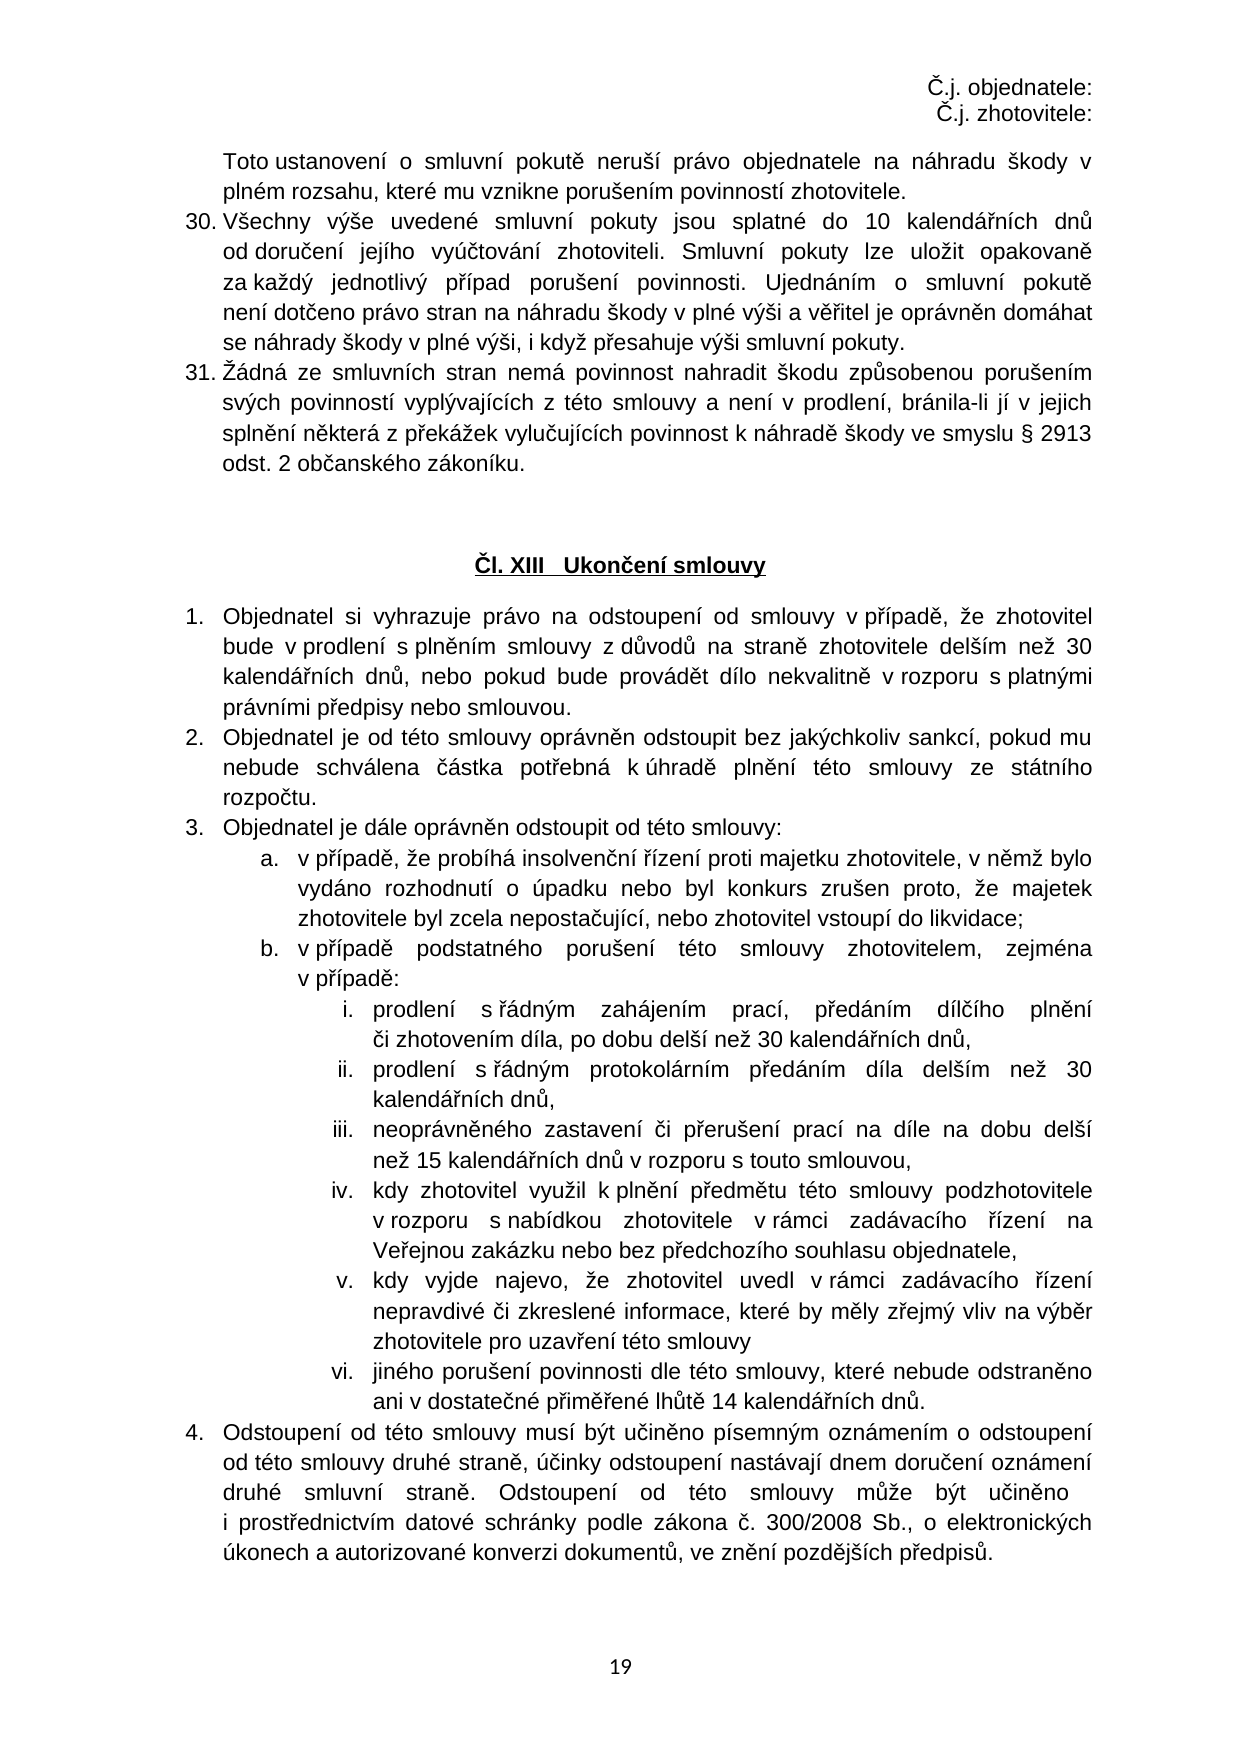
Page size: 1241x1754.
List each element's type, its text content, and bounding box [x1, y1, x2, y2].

list kdy zhotovitel využil k plnění předmětu této smlouvy podzhotovitele v rozporu s nabídkou zhotovitele v rámci zadávacího řízení na Veřejnou zakázku nebo bez předchozího souhlasu objednatele, [354, 1177, 1093, 1263]
list v případě podstatného porušení této smlouvy zhotovitelem, zejména v případě: [260, 935, 1093, 992]
list prodlení s řádným protokolárním předáním díla delším než 30 kalendářních dnů, [354, 1056, 1093, 1112]
list v případě, že probíhá insolvenční řízení proti majetku zhotovitele, v němž bylo vydáno rozhodnutí o úpadku nebo byl konkurs zrušen proto, že majetek zhotovitele byl zcela nepostačující, nebo zhotovitel vstoupí do likvidace; [260, 844, 1093, 931]
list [185, 148, 1093, 204]
text Čl. XIII Ukončení smlouvy [148, 552, 1093, 578]
list kdy vyjde najevo, že zhotovitel uvedl v rámci zadávacího řízení nepravdivé či zkreslené informace, které by měly zřejmý vliv na výběr zhotovitele pro uzavření této smlouvy [354, 1267, 1093, 1354]
list jiného porušení povinnosti dle této smlouvy, které nebude odstraněno ani v dostatečné přiměřené lhůtě 14 kalendářních dnů. [354, 1358, 1093, 1414]
list neoprávněného zastavení či přerušení prací na díle na dobu delší než 15 kalendářních dnů v rozporu s touto smlouvou, [354, 1116, 1093, 1173]
list Objednatel je dále oprávněn odstoupit od této smlouvy: [185, 814, 1093, 841]
list Objednatel si vyhrazuje právo na odstoupení od smlouvy v případě, že zhotovitel bude v prodlení s plněním smlouvy z důvodů na straně zhotovitele delším než 30 kalendářních dnů, nebo pokud bude provádět dílo nekvalitně v rozporu s platnými právními předpisy nebo smlouvou. [185, 603, 1093, 720]
list prodlení s řádným zahájením prací, předáním dílčího plnění či zhotovením díla, po dobu delší než 30 kalendářních dnů, [354, 996, 1093, 1052]
list Všechny výše uvedené smluvní pokuty jsou splatné do 10 kalendářních dnů od doručení jejího vyúčtování zhotoviteli. Smluvní pokuty lze uložit opakovaně za každý jednotlivý případ porušení povinnosti. Ujednáním o smluvní pokutě není dotčeno právo stran na náhradu škody v plné výši a věřitel je oprávněn domáhat se náhrady škody v plné výši, i když přesahuje výši smluvní pokuty. [185, 208, 1093, 355]
list Objednatel je od této smlouvy oprávněn odstoupit bez jakýchkoliv sankcí, pokud mu nebude schválena částka potřebná k úhradě plnění této smlouvy ze státního rozpočtu. [185, 724, 1093, 810]
list Žádná ze smluvních stran nemá povinnost nahradit škodu způsobenou porušením svých povinností vyplývajících z této smlouvy a není v prodlení, bránila-li jí v jejich splnění některá z překážek vylučujících povinnost k náhradě škody ve smyslu § 2913 odst. 2 občanského zákoníku. [185, 359, 1093, 476]
list Odstoupení od této smlouvy musí být učiněno písemným oznámením o odstoupení od této smlouvy druhé straně, účinky odstoupení nastávají dnem doručení oznámení druhé smluvní straně. Odstoupení od této smlouvy může být učiněno i prostřednictvím datové schránky podle zákona č. 300/2008 Sb., o elektronických úkonech a autorizované konverzi dokumentů, ve znění pozdějších předpisů. [185, 1418, 1093, 1566]
